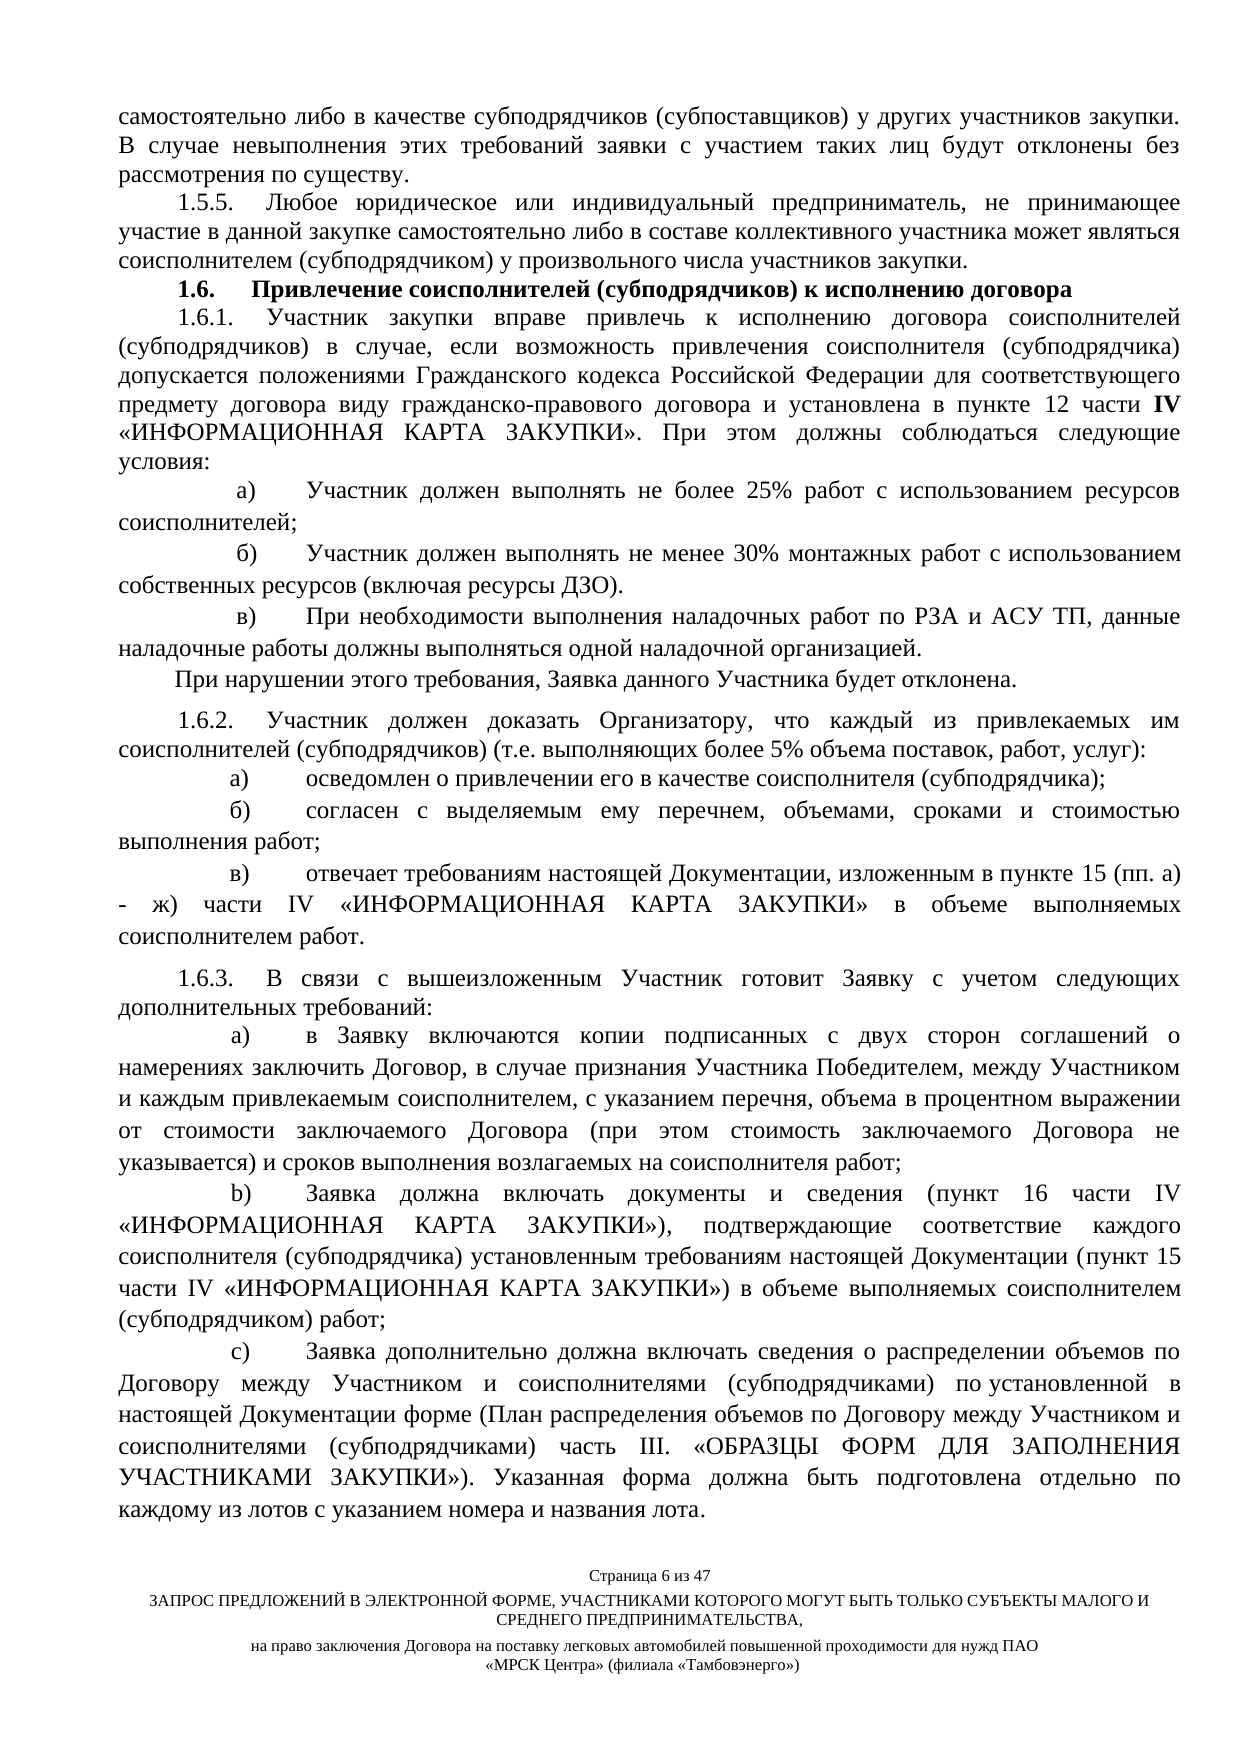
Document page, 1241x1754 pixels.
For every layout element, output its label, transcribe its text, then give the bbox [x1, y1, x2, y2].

subtitle Привлечение соисполнителей (субподрядчиков) к исполнению договора [118, 274, 1181, 302]
list Заявка дополнительно должна включать сведения о распределении объемов по Договору между Участником и соисполнителями (субподрядчиками) по установленной в настоящей Документации форме (План распределения объемов по Договору между Участником и соисполнителями (субподрядчиками) часть III. «ОБРАЗЦЫ ФОРМ ДЛЯ ЗАПОЛНЕНИЯ УЧАСТНИКАМИ ЗАКУПКИ»). Указанная форма должна быть подготовлена отдельно по каждому из лотов с указанием номера и названия лота. [118, 1336, 1181, 1523]
list согласен с выделяемым ему перечнем, объемами, сроками и стоимостью выполнения работ; [118, 795, 1181, 855]
subtitle Участник должен доказать Организатору, что каждый из привлекаемых им соисполнителей (субподрядчиков) (т.е. выполняющих более 5% объема поставок, работ, услуг): [118, 706, 1181, 763]
text При нарушении этого требования, Заявка данного Участника будет отклонена. [174, 664, 1181, 693]
subtitle В связи с вышеизложенным Участник готовит Заявку с учетом следующих дополнительных требований: [118, 963, 1181, 1020]
list Участник должен выполнять не более 25% работ c использованием ресурсов соисполнителей; [118, 475, 1181, 535]
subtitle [118, 101, 1181, 187]
list осведомлен о привлечении его в качестве соисполнителя (субподрядчика); [118, 763, 1181, 792]
list Участник должен выполнять не менее 30% монтажных работ c использованием собственных ресурсов (включая ресурсы ДЗО). [118, 538, 1181, 598]
list отвечает требованиям настоящей Документации, изложенным в пункте 15 (пп. а) - ж) части IV «ИНФОРМАЦИОННАЯ КАРТА ЗАКУПКИ» в объеме выполняемых соисполнителем работ. [118, 858, 1181, 950]
list При необходимости выполнения наладочных работ по РЗА и АСУ ТП, данные наладочные работы должны выполняться одной наладочной организацией. [118, 601, 1181, 662]
subtitle Участник закупки вправе привлечь к исполнению договора соисполнителей (субподрядчиков) в случае, если возможность привлечения соисполнителя (субподрядчика) допускается положениями Гражданского кодекса Российской Федерации для соответствующего предмету договора виду гражданско-правового договора и установлена в пункте 12 части IV «ИНФОРМАЦИОННАЯ КАРТА ЗАКУПКИ». При этом должны соблюдаться следующие условия: [118, 302, 1181, 475]
list Заявка должна включать документы и сведения (пункт 16 части IV «ИНФОРМАЦИОННАЯ КАРТА ЗАКУПКИ»), подтверждающие соответствие каждого соисполнителя (субподрядчика) установленным требованиям настоящей Документации (пункт 15 части IV «ИНФОРМАЦИОННАЯ КАРТА ЗАКУПКИ») в объеме выполняемых соисполнителем (субподрядчиком) работ; [118, 1178, 1181, 1333]
subtitle Любое юридическое или индивидуальный предприниматель, не принимающее участие в данной закупке самостоятельно либо в составе коллективного участника может являться соисполнителем (субподрядчиком) у произвольного числа участников закупки. [118, 187, 1181, 274]
list в Заявку включаются копии подписанных с двух сторон соглашений о намерениях заключить Договор, в случае признания Участника Победителем, между Участником и каждым привлекаемым соисполнителем, с указанием перечня, объема в процентном выражении от стоимости заключаемого Договора (при этом стоимость заключаемого Договора не указывается) и сроков выполнения возлагаемых на соисполнителя работ; [118, 1020, 1181, 1175]
